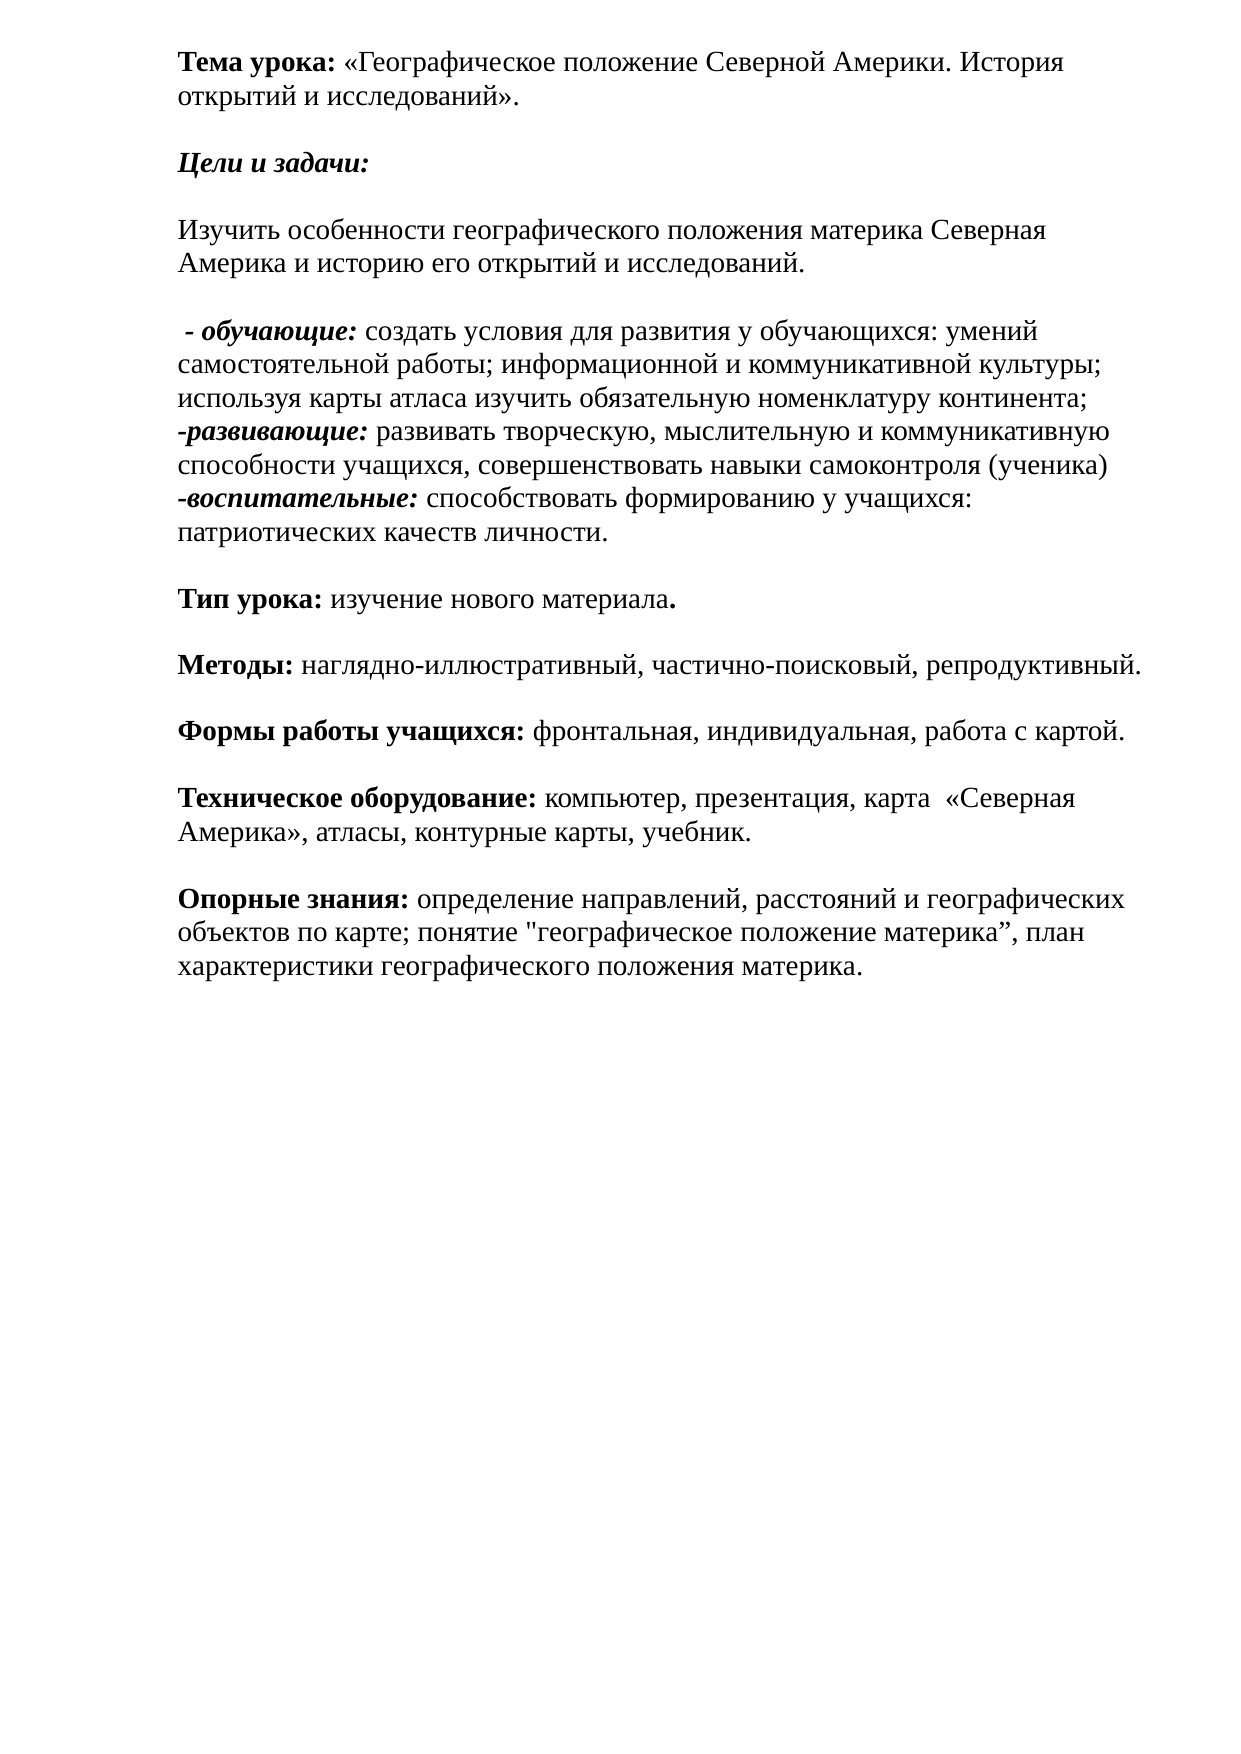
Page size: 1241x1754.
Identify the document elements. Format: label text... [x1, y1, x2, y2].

text Опорные знания: определение направлений, расстояний и географических объектов по карте; понятие "географическое положение материка”, план характеристики географического положения материка. [177, 881, 1152, 981]
text Цели и задачи: [177, 145, 1152, 178]
text -воспитательные: способствовать формированию у учащихся: патриотических качеств личности. [177, 480, 1152, 547]
text Тема урока: «Географическое положение Северной Америки. История открытий и исследований». [177, 44, 1152, 111]
text - обучающие: создать условия для развития у обучающихся: умений самостоятельной работы; информационной и коммуникативной культуры; [177, 313, 1152, 380]
text используя карты атласа изучить обязательную номенклатуру континента; [177, 380, 1152, 413]
text Тип урока: изучение нового материала. [177, 581, 1152, 614]
text Изучить особенности географического положения материка Северная Америка и историю его открытий и исследований. [177, 212, 1152, 279]
text Методы: наглядно-иллюстративный, частично-поисковый, репродуктивный. [177, 647, 1152, 681]
text -развивающие: развивать творческую, мыслительную и коммуникативную способности учащихся, совершенствовать навыки самоконтроля (ученика) [177, 413, 1152, 480]
text Формы работы учащихся: фронтальная, индивидуальная, работа с картой. [177, 713, 1152, 747]
text Техническое оборудование: компьютер, презентация, карта «Северная Америка», атласы, контурные карты, учебник. [177, 780, 1152, 847]
